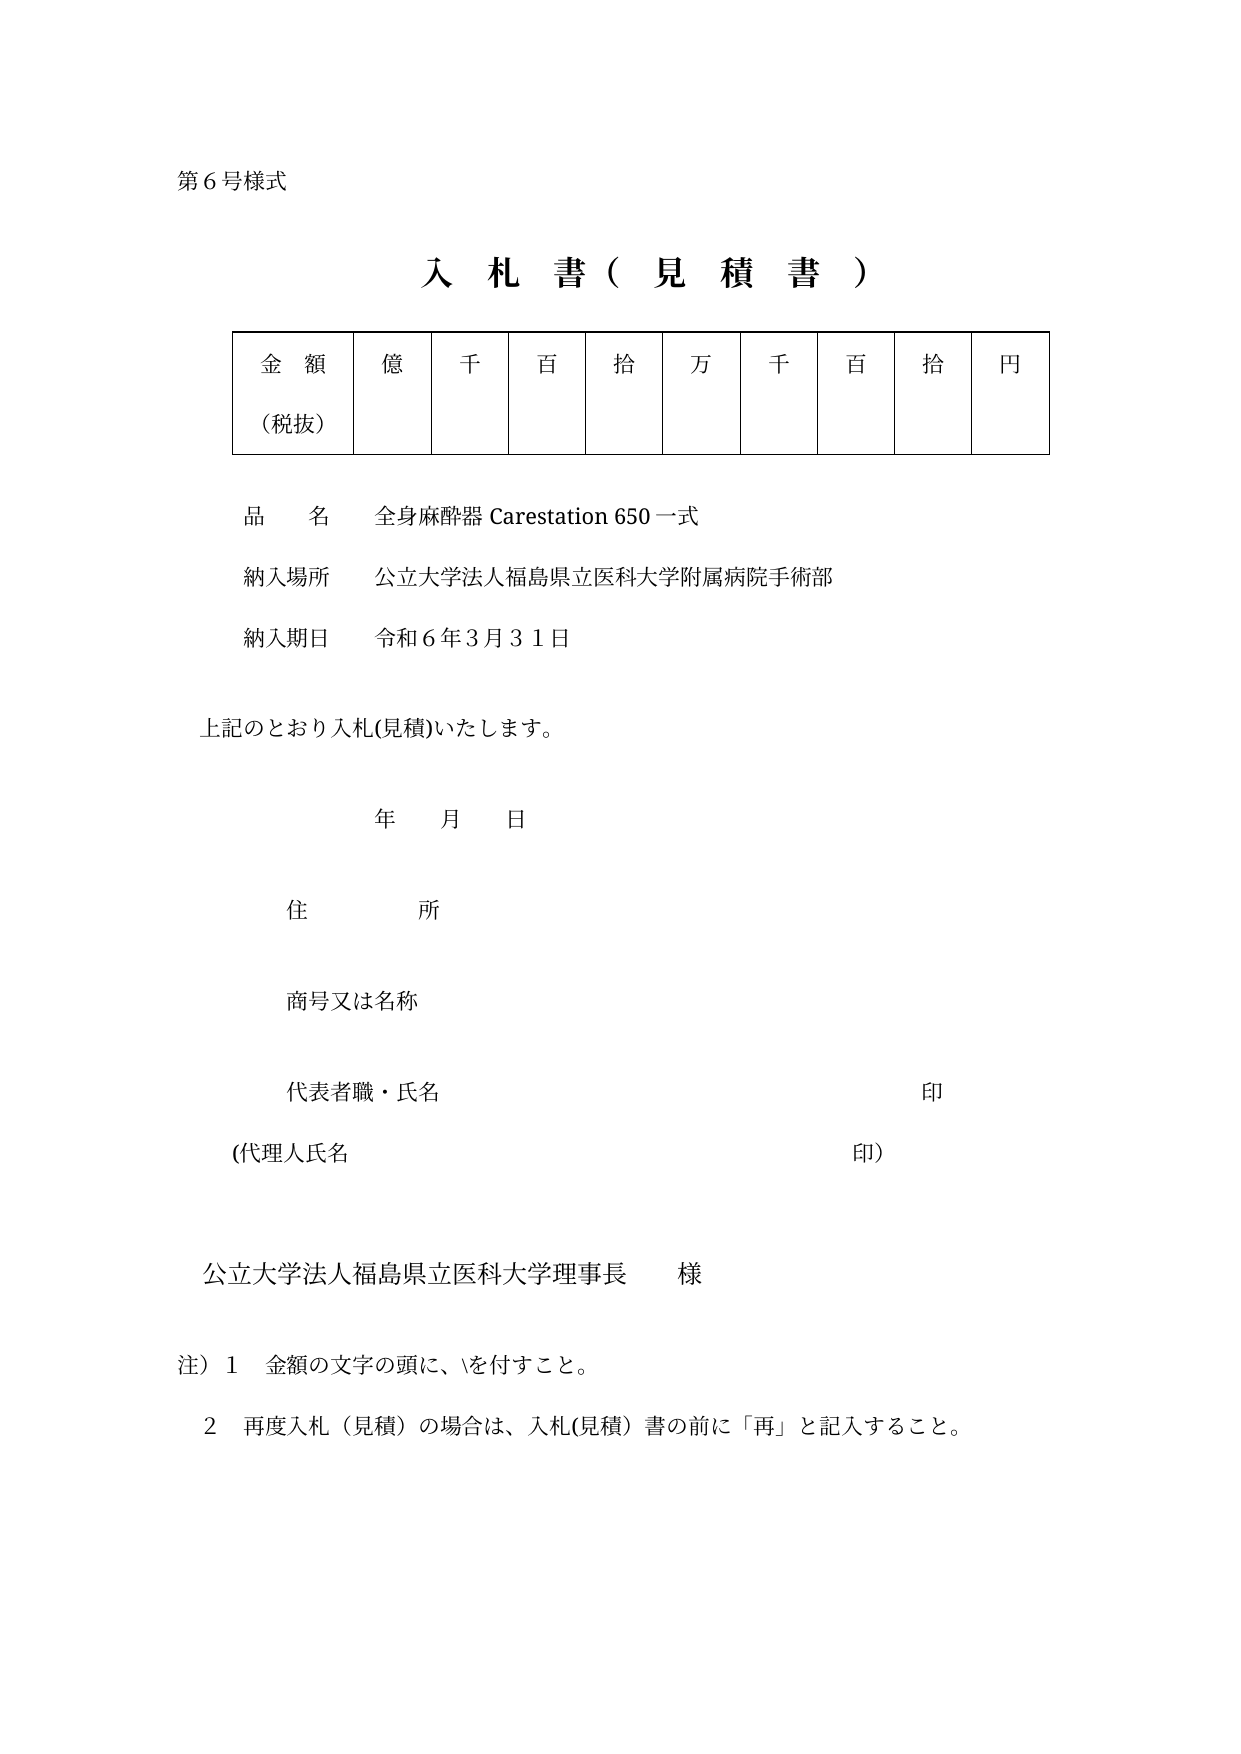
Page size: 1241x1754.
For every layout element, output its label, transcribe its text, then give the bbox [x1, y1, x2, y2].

text 商号又は名称 [177, 970, 1063, 1031]
table_header 百 [509, 333, 585, 454]
text 品 名 全身麻酔器 Carestation 650一式 [177, 485, 1063, 546]
table_header 百 [818, 333, 894, 454]
text ２ 再度入札（見積）の場合は、入札(見積）書の前に「再」と記入すること。 [177, 1394, 1063, 1455]
text 納入場所 公立大学法人福島県立医科大学附属病院手術部 [177, 546, 1063, 606]
text 代表者職・氏名 印 [177, 1061, 1063, 1122]
text 注）１ 金額の文字の頭に、\を付すこと。 [177, 1334, 1063, 1394]
text 第６号様式 [177, 149, 1063, 210]
text 納入期日 令和６年３月３１日 [177, 606, 1063, 667]
table_header 億 [354, 333, 431, 454]
table_header 千 [432, 333, 508, 454]
text 年 月 日 [177, 788, 1063, 849]
table_header 円 [972, 333, 1049, 454]
text 上記のとおり入札(見積)いたします。 [177, 697, 1063, 758]
table_header 拾 [586, 333, 662, 454]
table_header 千 [741, 333, 817, 454]
text 住 所 [177, 879, 1063, 940]
table_header 拾 [895, 333, 971, 454]
table_header 金 額 （税抜） [233, 333, 353, 454]
text (代理人氏名 印） [177, 1122, 1063, 1182]
table_header 万 [663, 333, 740, 454]
text 入 札 書（ 見 積 書 ） [177, 240, 1063, 301]
text 公立大学法人福島県立医科大学理事長 様 [177, 1243, 1063, 1303]
